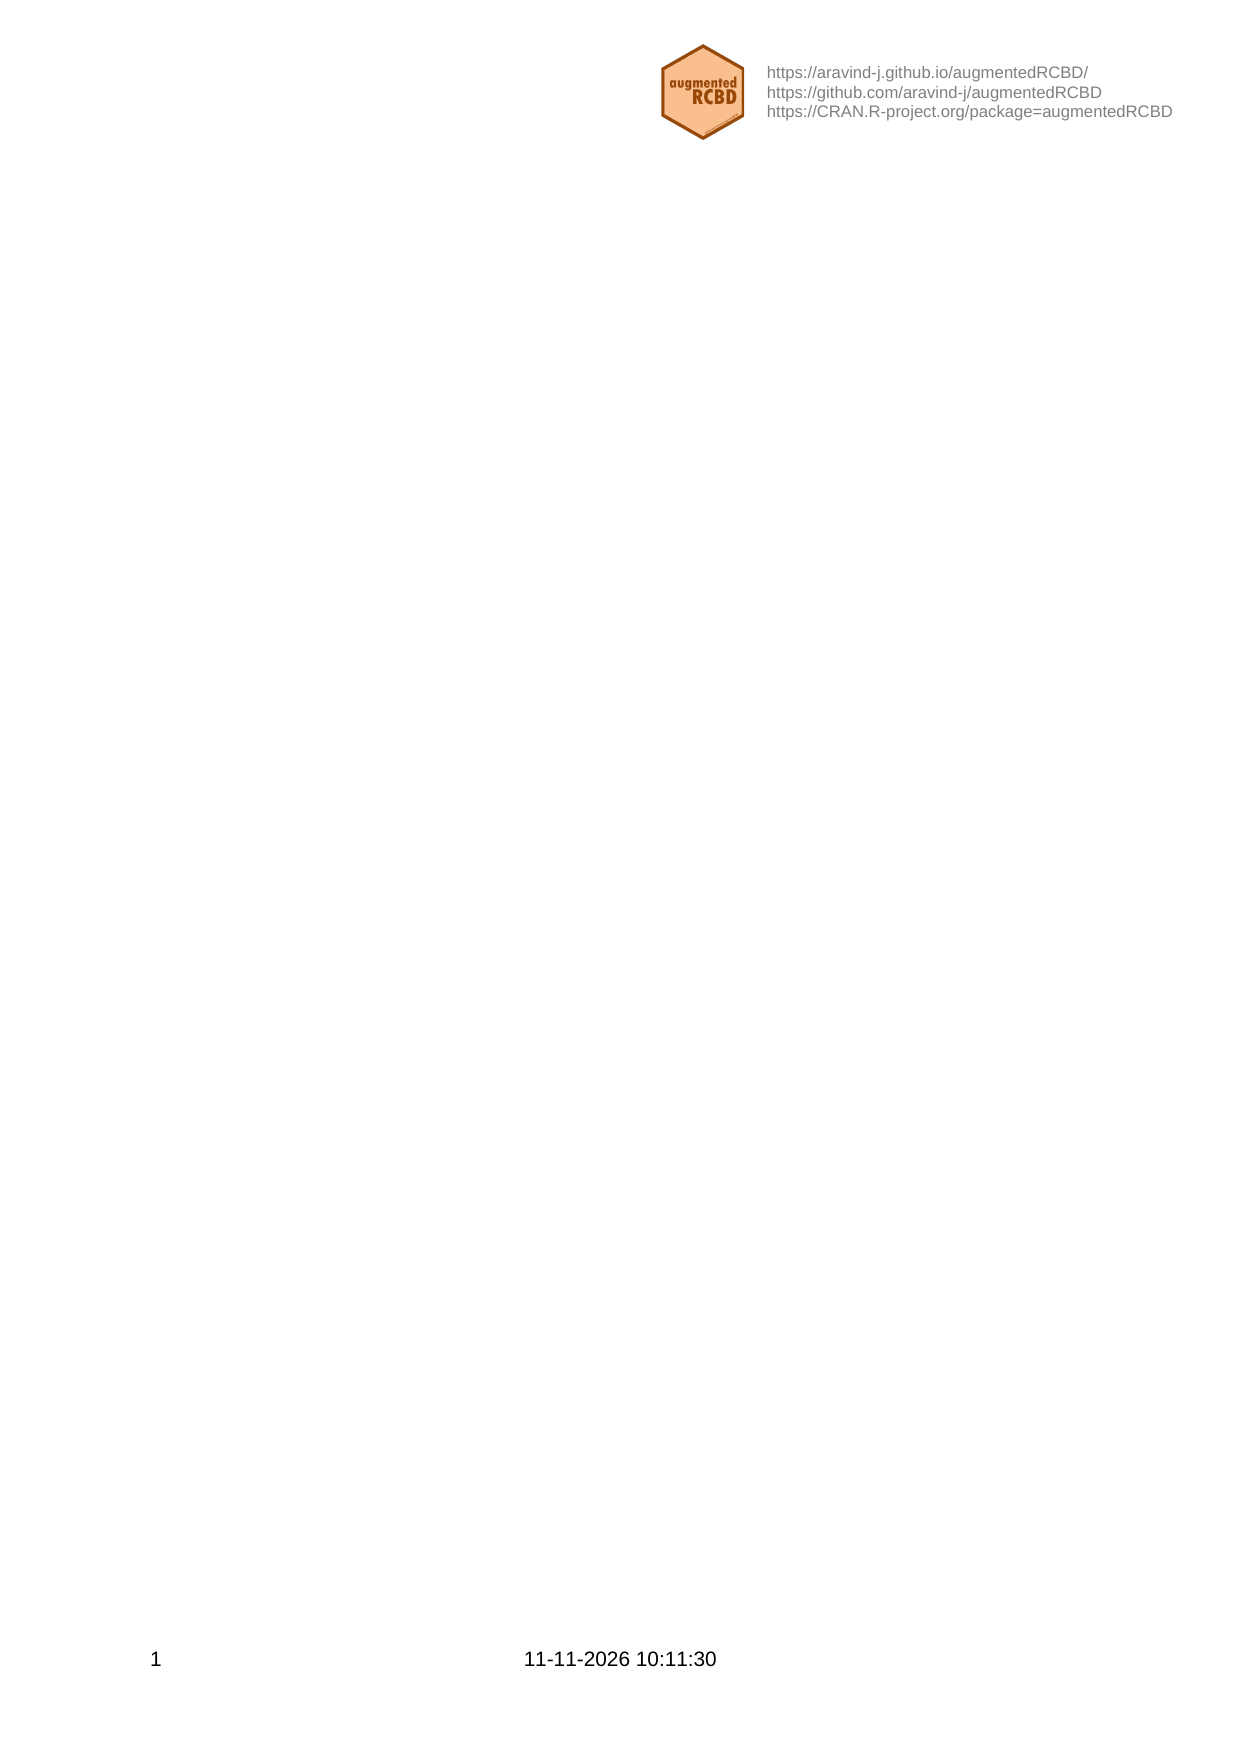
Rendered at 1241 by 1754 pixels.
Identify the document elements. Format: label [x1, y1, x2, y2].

picture [661, 44, 745, 140]
